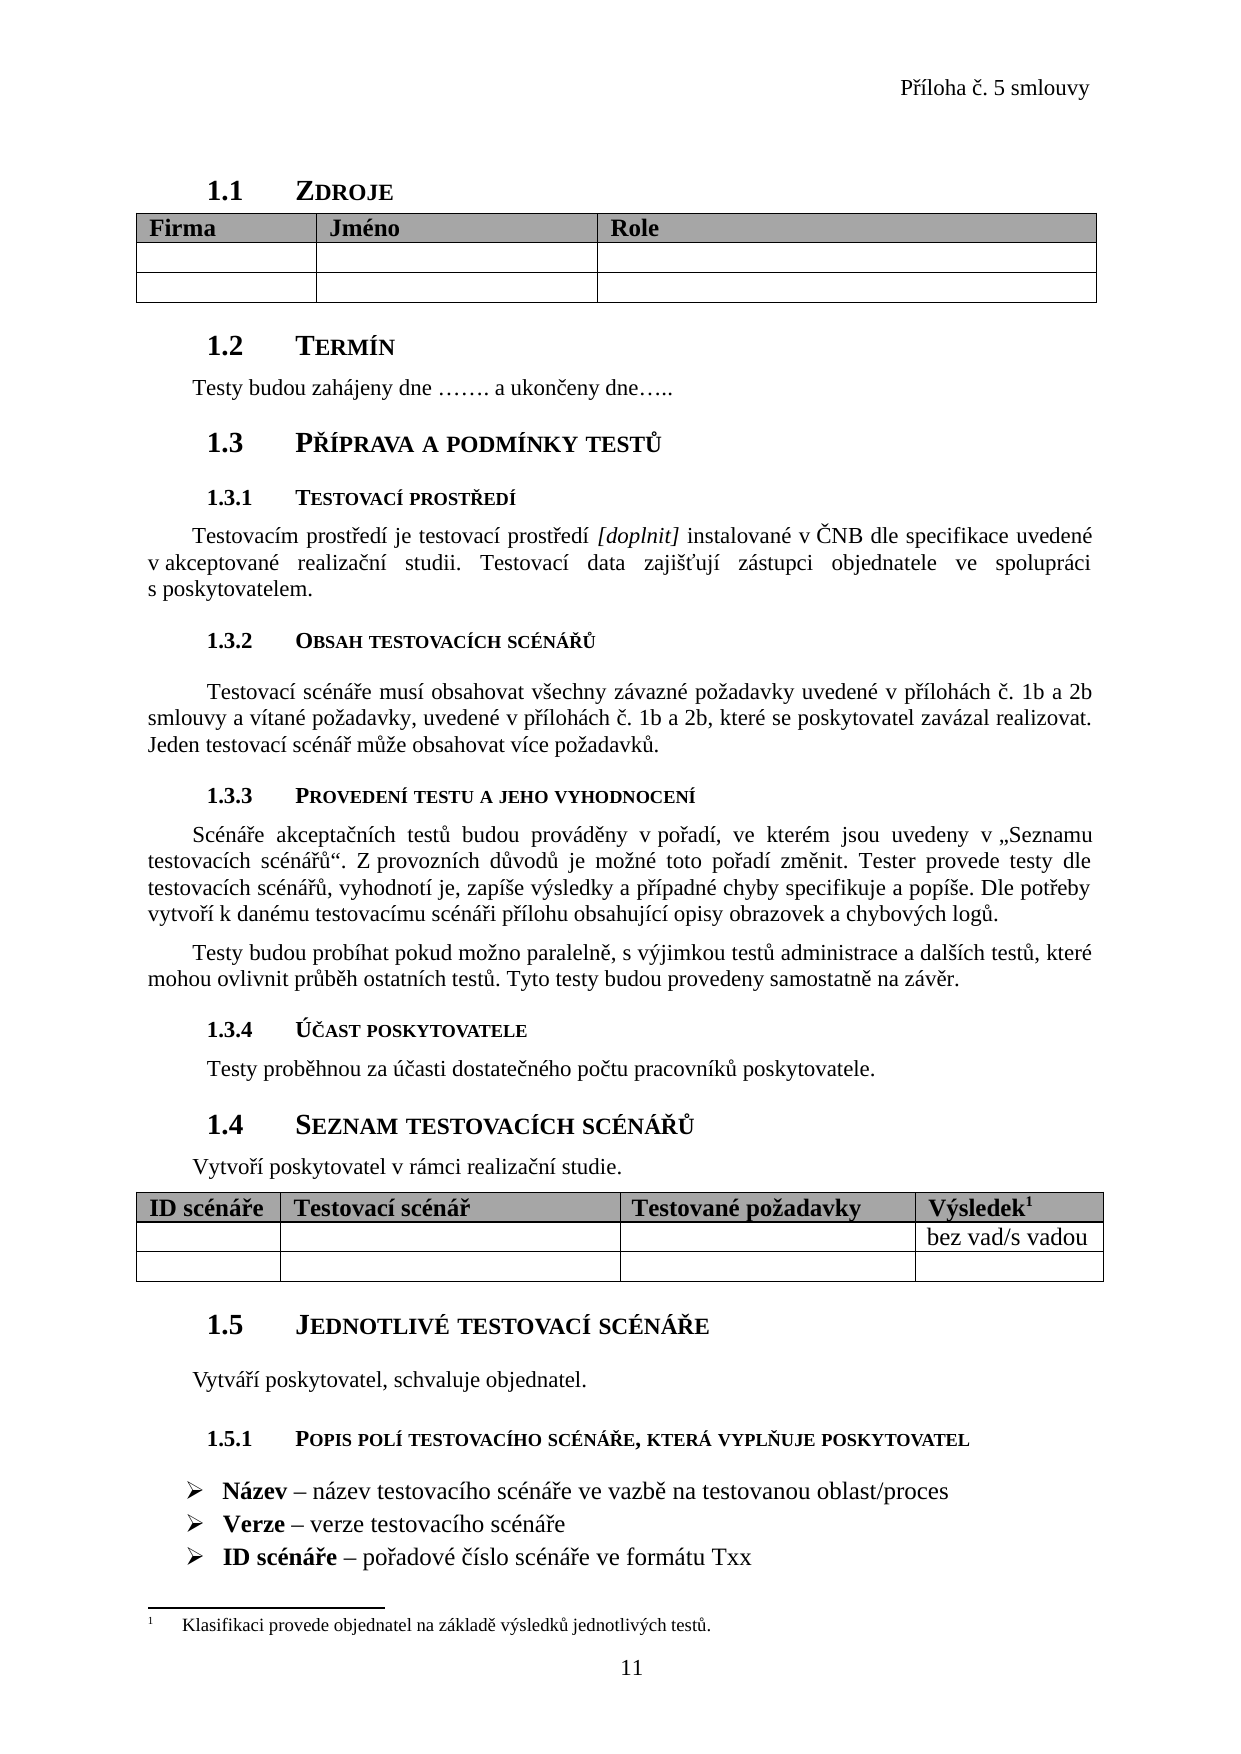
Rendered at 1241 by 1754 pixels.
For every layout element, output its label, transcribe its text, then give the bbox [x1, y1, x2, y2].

text Testy budou probíhat pokud možno paralelně, s výjimkou testů administrace a dalších testů, které mohou ovlivnit průběh ostatních testů. Tyto testy budou provedeny samostatně na závěr. [148, 939, 1093, 992]
list Termín [207, 328, 1093, 361]
table_header Firma [137, 214, 316, 242]
text Testy budou zahájeny dne ……. a ukončeny dne….. [148, 374, 1093, 400]
list Obsah testovacích scénářů [207, 627, 1093, 653]
table_cell [598, 243, 1096, 272]
text Testovací scénáře musí obsahovat všechny závazné požadavky uvedené v přílohách č. 1b a 2b smlouvy a vítané požadavky, uvedené v přílohách č. 1b a 2b, které se poskytovatel zavázal realizovat. Jeden testovací scénář může obsahovat více požadavků. [148, 678, 1093, 757]
list Verze – verze testovacího scénáře [185, 1509, 1093, 1538]
table_cell [137, 1252, 280, 1281]
table_cell [598, 273, 1096, 302]
text Testovacím prostředí je testovací prostředí [doplnit] instalované v ČNB dle specifikace uvedené v akceptované realizační studii. Testovací data zajišťují zástupci objednatele ve spolupráci s poskytovatelem. [148, 523, 1093, 602]
list Vytvoří poskytovatel v rámci realizační studie. [148, 1153, 1093, 1179]
table_header Testovací scénář [281, 1193, 620, 1221]
list Účast poskytovatele [207, 1017, 1093, 1043]
list Jednotlivé testovací scénáře [207, 1307, 1093, 1341]
table_cell [916, 1252, 1103, 1281]
text Scénáře akceptačních testů budou prováděny v pořadí, ve kterém jsou uvedeny v „Seznamu testovacích scénářů“. Z provozních důvodů je možné toto pořadí změnit. Tester provede testy dle testovacích scénářů, vyhodnotí je, zapíše výsledky a případné chyby specifikuje a popíše. Dle potřeby vytvoří k danému testovacímu scénáři přílohu obsahující opisy obrazovek a chybových logů. [148, 821, 1093, 926]
table_cell [281, 1252, 620, 1281]
table_header Role [598, 214, 1096, 242]
table_header Testované požadavky [621, 1193, 915, 1221]
table_cell [137, 273, 316, 302]
table_cell [621, 1223, 915, 1251]
list Seznam testovacích scénářů [207, 1107, 1093, 1140]
list Zdroje [207, 173, 1093, 206]
list Název – název testovacího scénáře ve vazbě na testovanou oblast/proces [185, 1476, 1093, 1505]
table_header Jméno [317, 214, 597, 242]
table_cell [137, 243, 316, 272]
table_header ID scénáře [137, 1193, 280, 1221]
table_cell bez vad/s vadou [916, 1223, 1103, 1251]
table_cell [317, 243, 597, 272]
list Provedení testu a jeho vyhodnocení [207, 782, 1093, 808]
table_cell [317, 273, 597, 302]
list Příprava a podmínky testů [207, 425, 1093, 459]
list Popis polí testovacího scénáře, která vyplňuje poskytovatel [207, 1424, 1093, 1451]
table_cell [281, 1223, 620, 1251]
list ID scénáře – pořadové číslo scénáře ve formátu Txx [185, 1542, 1093, 1571]
table_cell [137, 1223, 280, 1251]
table_cell [621, 1252, 915, 1281]
text Vytváří poskytovatel, schvaluje objednatel. [148, 1366, 1093, 1392]
list Testovací prostředí [207, 484, 1093, 510]
table_header Výsledek [916, 1193, 1103, 1221]
text Testy proběhnou za účasti dostatečného počtu pracovníků poskytovatele. [148, 1055, 1093, 1082]
